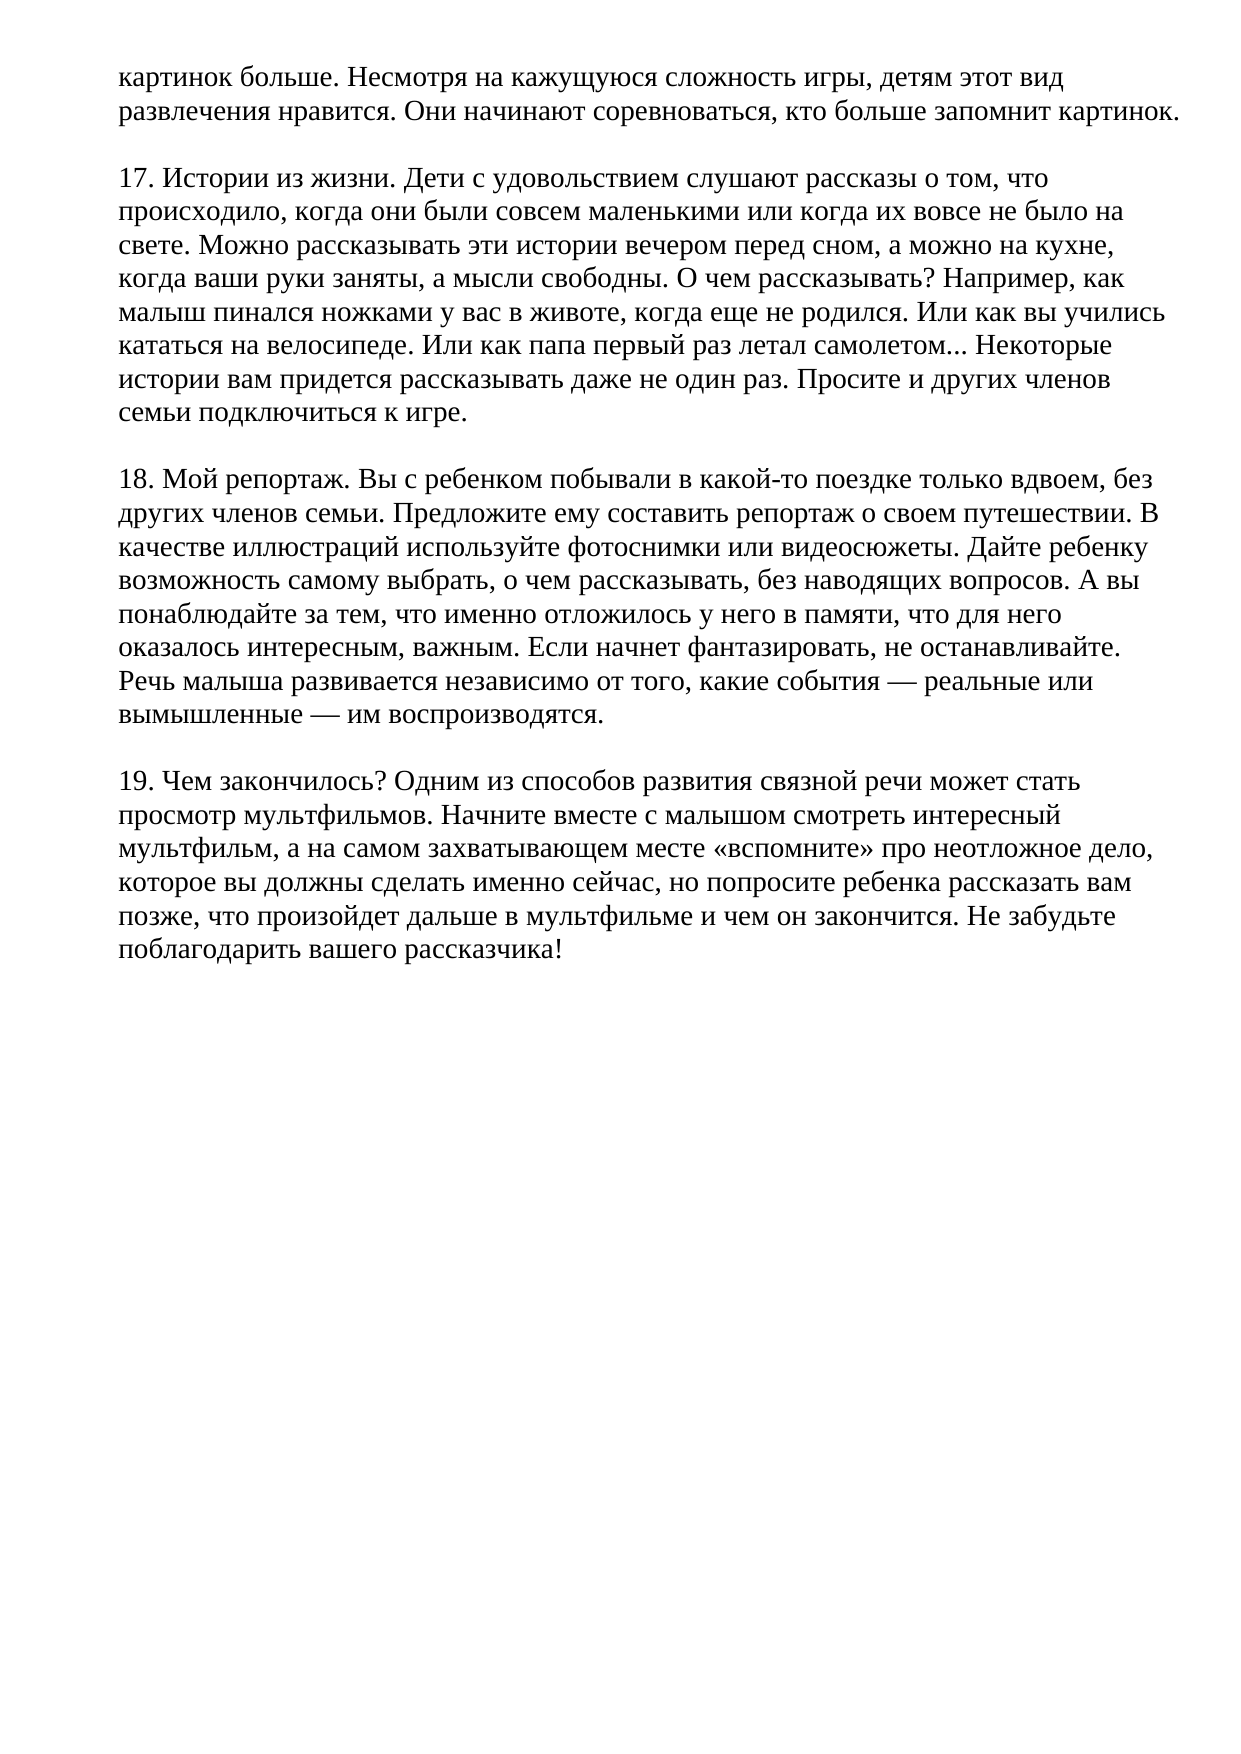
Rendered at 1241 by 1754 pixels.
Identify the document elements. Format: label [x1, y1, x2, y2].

list [118, 59, 1181, 965]
